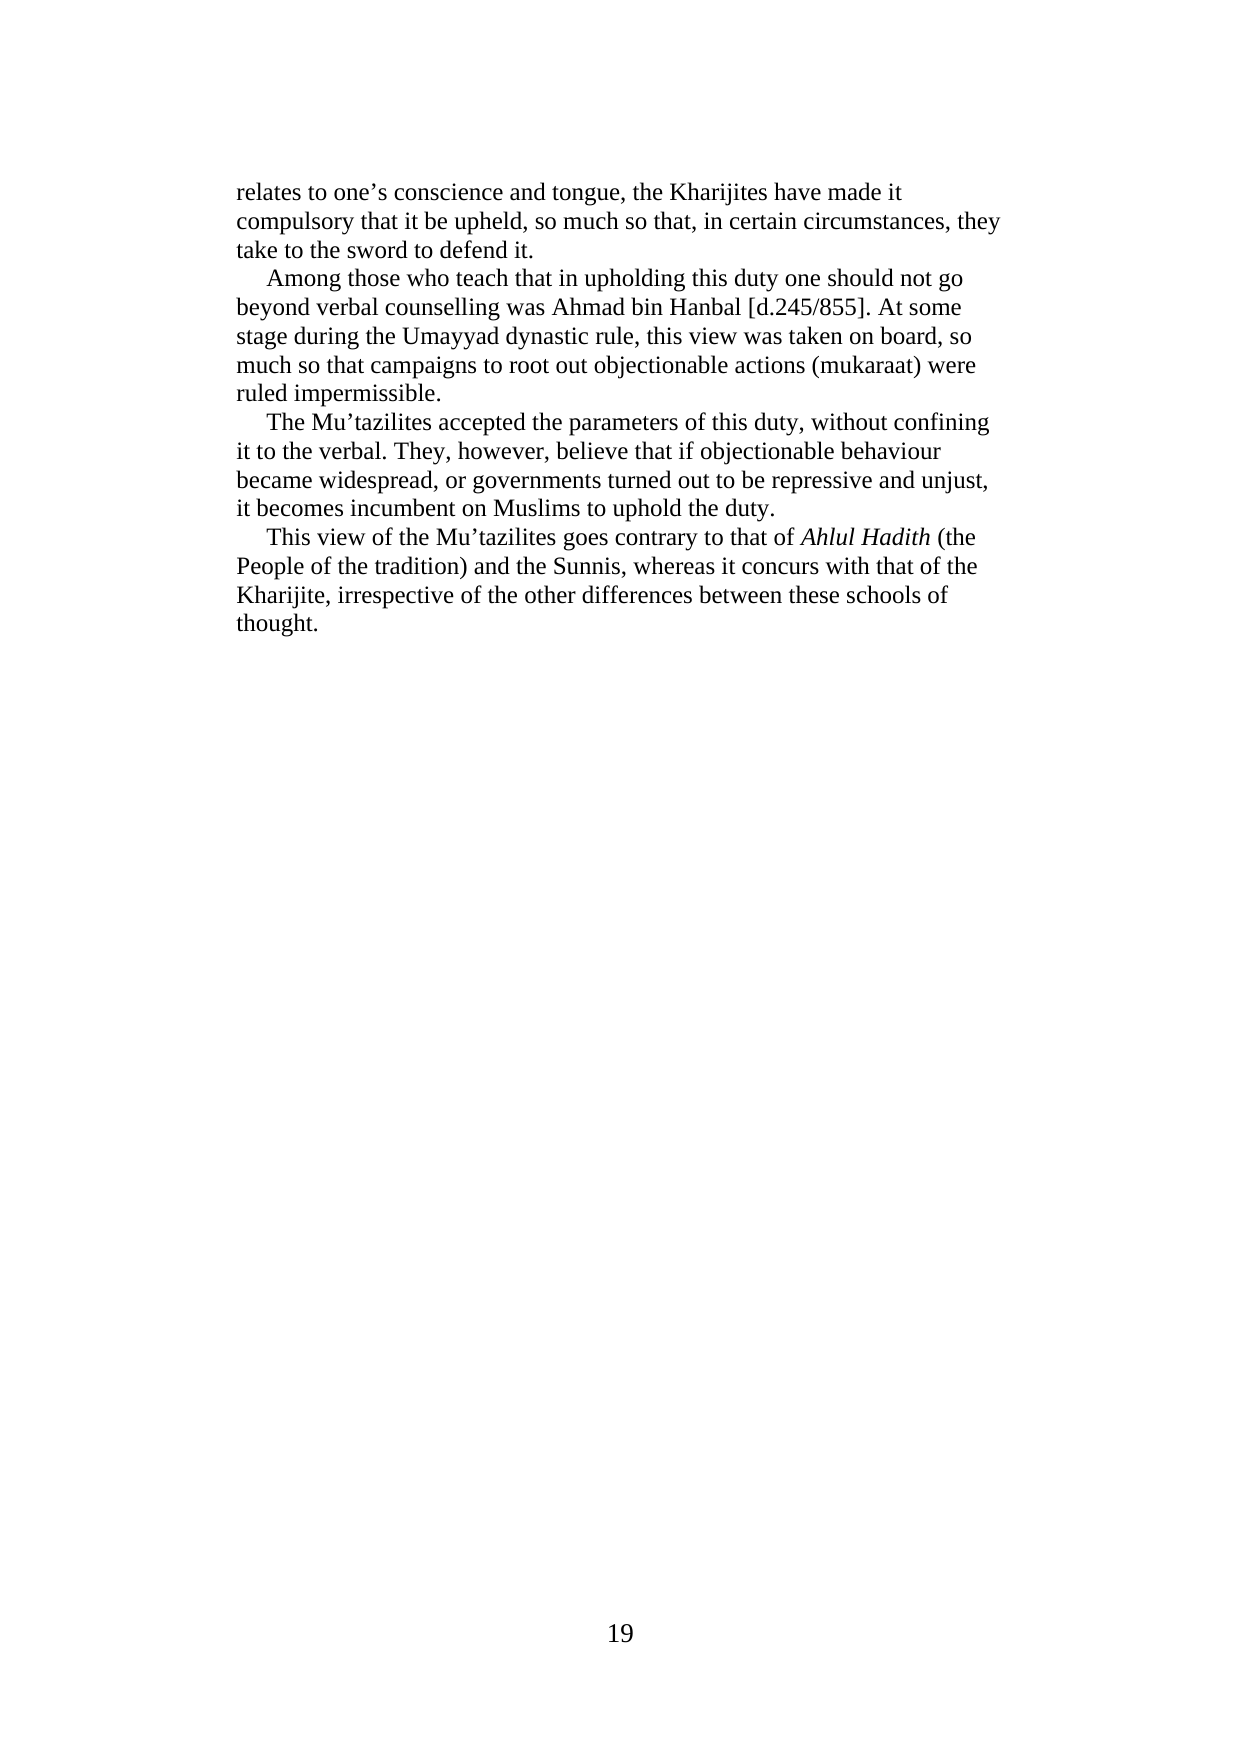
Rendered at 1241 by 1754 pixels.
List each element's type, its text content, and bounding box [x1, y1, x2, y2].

text relates to one’s conscience and tongue, the Kharijites have made it compulsory that it be upheld, so much so that, in certain circumstances, they take to the sword to defend it. [236, 177, 1004, 263]
text This view of the Mu’tazilites goes contrary to that of Ahlul Hadith (the People of the tradition) and the Sunnis, whereas it concurs with that of the Kharijite, irrespective of the other differences between these schools of thought. [236, 522, 1004, 637]
text The Mu’tazilites accepted the parameters of this duty, without confining it to the verbal. They, however, believe that if objectionable behaviour became widespread, or governments turned out to be repressive and unjust, it becomes incumbent on Muslims to uphold the duty. [236, 407, 1004, 522]
text Among those who teach that in upholding this duty one should not go beyond verbal counselling was Ahmad bin Hanbal [d.245/855]. At some stage during the Umayyad dynastic rule, this view was taken on board, so much so that campaigns to root out objectionable actions (mukaraat) were ruled impermissible. [236, 263, 1004, 407]
